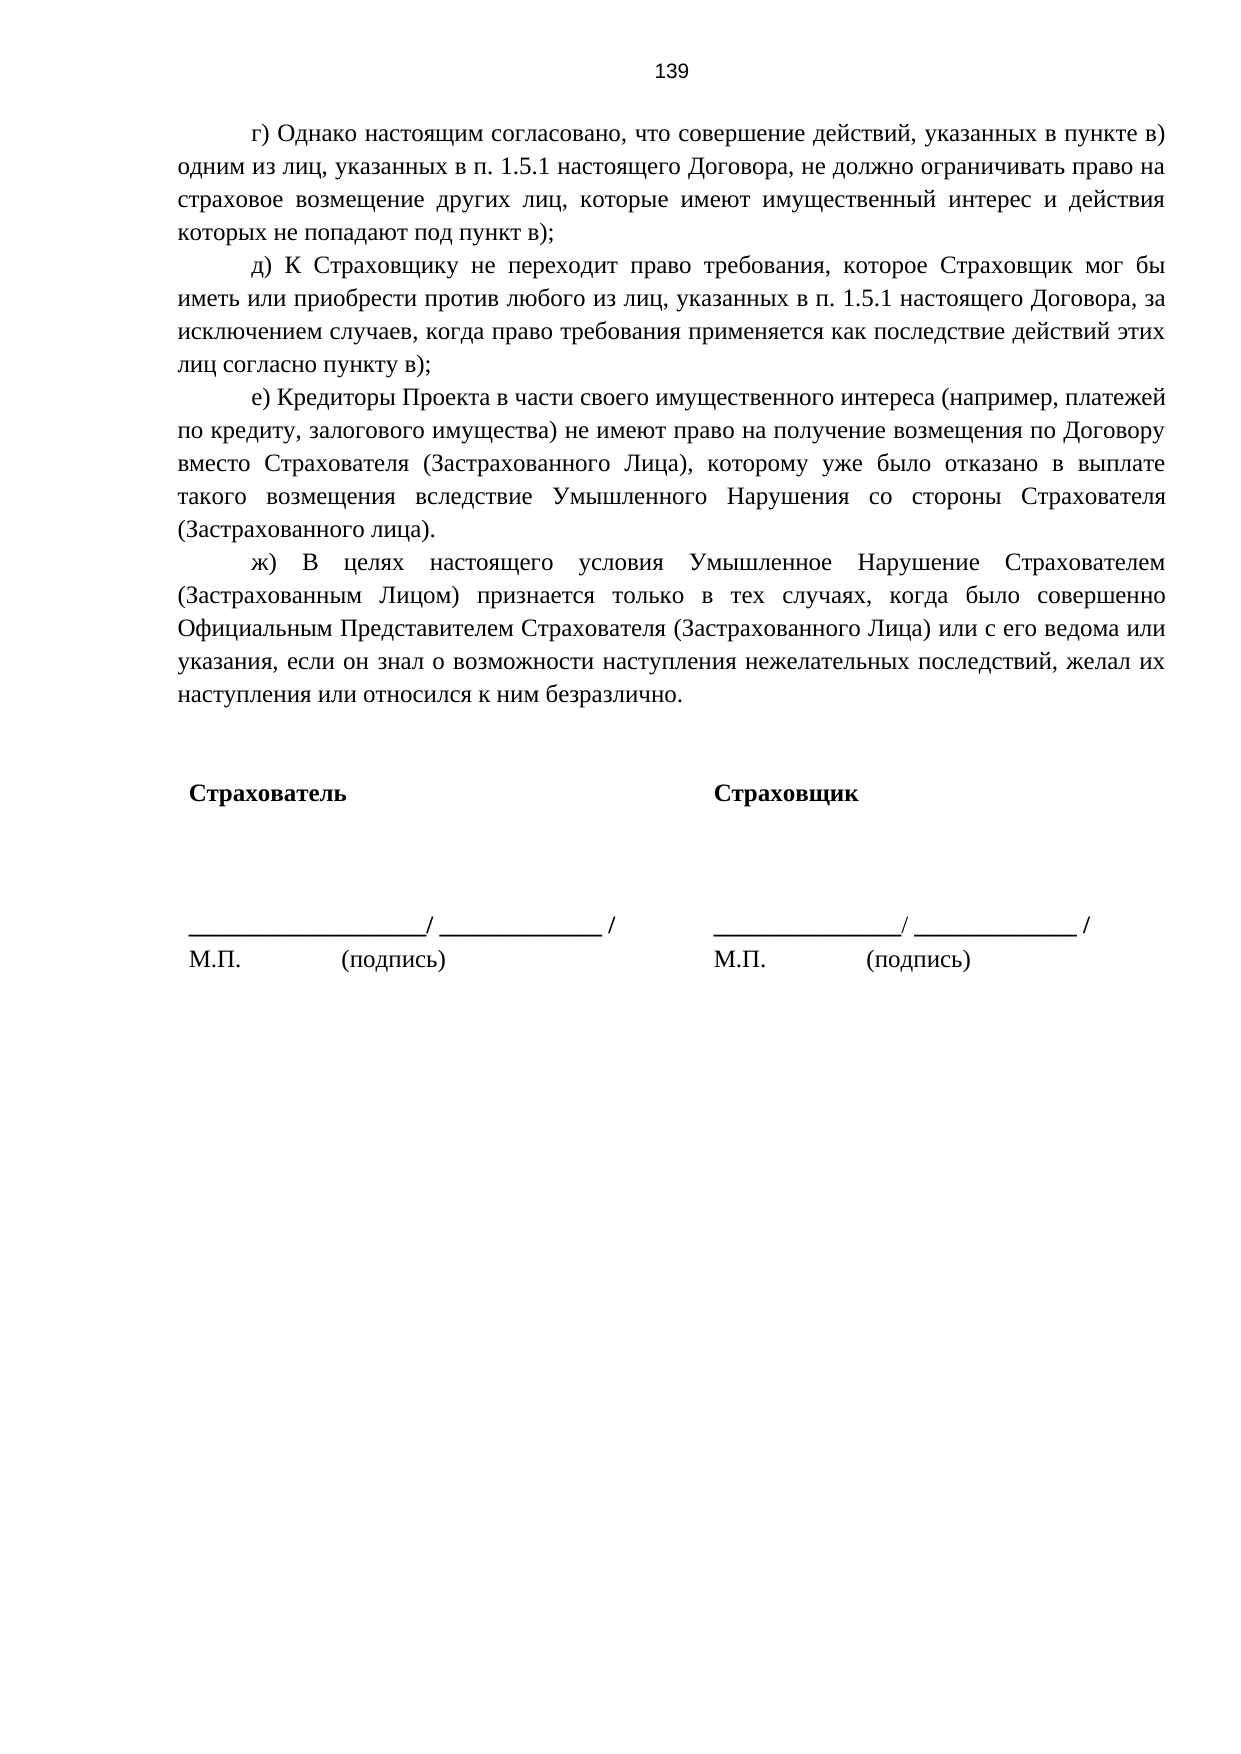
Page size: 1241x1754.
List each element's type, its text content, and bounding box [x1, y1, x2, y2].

text г) Однако настоящим согласовано, что совершение действий, указанных в пункте в) одним из лиц, указанных в п. 1.5.1 настоящего Договора, не должно ограничивать право на страховое возмещение других лиц, которые имеют имущественный интерес и действия которых не попадают под пункт в); [177, 118, 1166, 246]
text д) К Страховщику не переходит право требования, которое Страховщик мог бы иметь или приобрести против любого из лиц, указанных в п. 1.5.1 настоящего Договора, за исключением случаев, когда право требования применяется как последствие действий этих лиц согласно пункту в); [177, 250, 1166, 378]
text е) Кредиторы Проекта в части своего имущественного интереса (например, платежей по кредиту, залогового имущества) не имеют право на получение возмещения по Договору вместо Страхователя (Застрахованного Лица), которому уже было отказано в выплате такого возмещения вследствие Умышленного Нарушения со стороны Страхователя (Застрахованного лица). [177, 382, 1166, 543]
text ж) В целях настоящего условия Умышленное Нарушение Страхователем (Застрахованным Лицом) признается только в тех случаях, когда было совершенно Официальным Представителем Страхователя (Застрахованного Лица) или с его ведома или указания, если он знал о возможности наступления нежелательных последствий, желал их наступления или относился к ним безразлично. [177, 547, 1166, 708]
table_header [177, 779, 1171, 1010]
